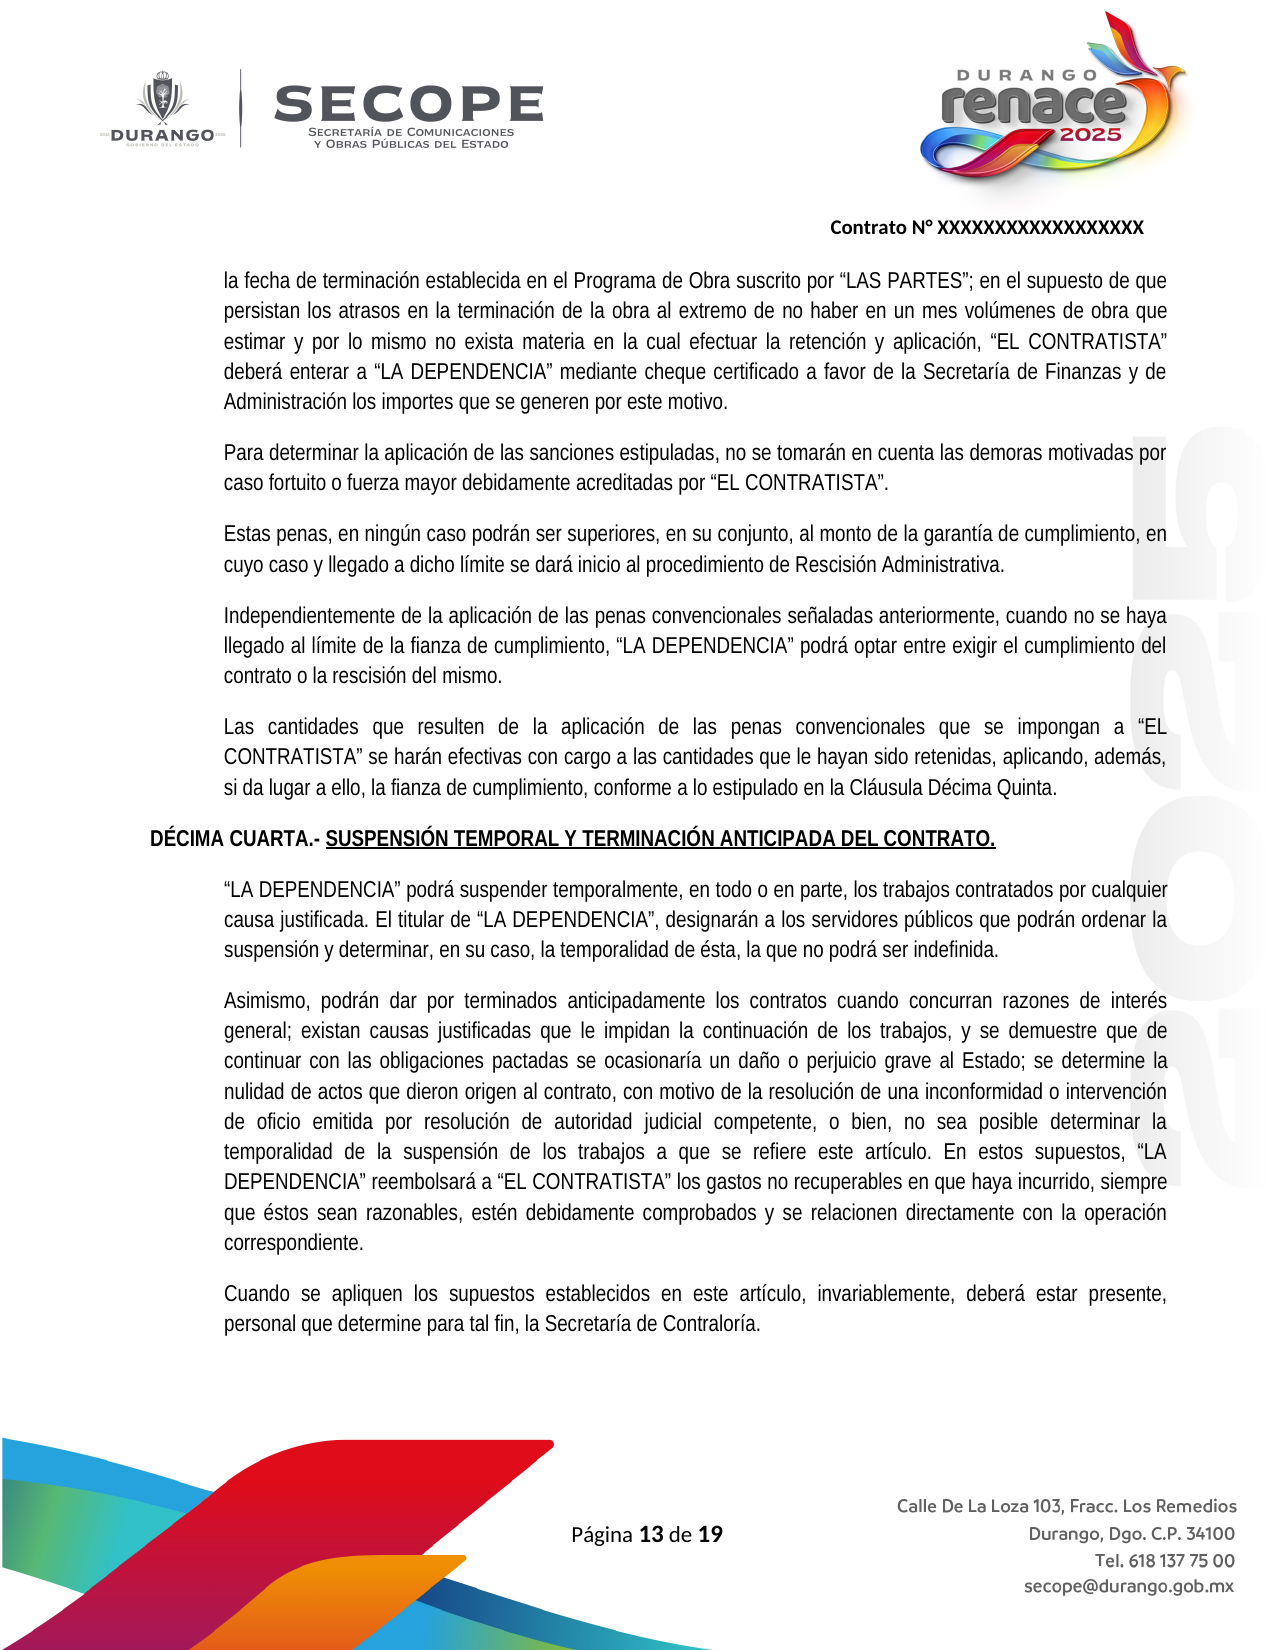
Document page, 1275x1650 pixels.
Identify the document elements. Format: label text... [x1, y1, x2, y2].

text Asimismo, podrán dar por terminados anticipadamente los contratos cuando concurran razones de interés general; existan causas justificadas que le impidan la continuación de los trabajos, y se demuestre que de continuar con las obligaciones pactadas se ocasionaría un daño o perjuicio grave al Estado; se determine la nulidad de actos que dieron origen al contrato, con motivo de la resolución de una inconformidad o intervención de oficio emitida por resolución de autoridad judicial competente, o bien, no sea posible determinar la temporalidad de la suspensión de los trabajos a que se refiere este artículo. En estos supuestos, “LA DEPENDENCIA” reembolsará a “EL CONTRATISTA” los gastos no recuperables en que haya incurrido, siempre que éstos sean razonables, estén debidamente comprobados y se relacionen directamente con la operación correspondiente. [224, 987, 1168, 1255]
text “LA DEPENDENCIA” podrá suspender temporalmente, en todo o en parte, los trabajos contratados por cualquier causa justificada. El titular de “LA DEPENDENCIA”, designarán a los servidores públicos que podrán ordenar la suspensión y determinar, en su caso, la temporalidad de ésta, la que no podrá ser indefinida. [224, 876, 1168, 962]
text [224, 267, 1168, 414]
text Independientemente de la aplicación de las penas convencionales señaladas anteriormente, cuando no se haya llegado al límite de la fianza de cumplimiento, “LA DEPENDENCIA” podrá optar entre exigir el cumplimiento del contrato o la rescisión del mismo. [224, 602, 1168, 688]
text Para determinar la aplicación de las sanciones estipuladas, no se tomarán en cuenta las demoras motivadas por caso fortuito o fuerza mayor debidamente acreditadas por “EL CONTRATISTA”. [224, 439, 1168, 496]
text DÉCIMA CUARTA.- SUSPENSIÓN TEMPORAL Y TERMINACIÓN ANTICIPADA DEL CONTRATO. [150, 824, 1168, 851]
text Cuando se apliquen los supuestos establecidos en este artículo, invariablemente, deberá estar presente, personal que determine para tal fin, la Secretaría de Contraloría. [224, 1280, 1168, 1336]
text Estas penas, en ningún caso podrán ser superiores, en su conjunto, al monto de la garantía de cumplimiento, en cuyo caso y llegado a dicho límite se dará inicio al procedimiento de Rescisión Administrativa. [224, 520, 1168, 577]
picture [2, 10, 1271, 1650]
text Las cantidades que resulten de la aplicación de las penas convencionales que se impongan a “EL CONTRATISTA” se harán efectivas con cargo a las cantidades que le hayan sido retenidas, aplicando, además, si da lugar a ello, la fianza de cumplimiento, conforme a lo estipulado en la Cláusula Décima Quinta. [224, 713, 1168, 800]
